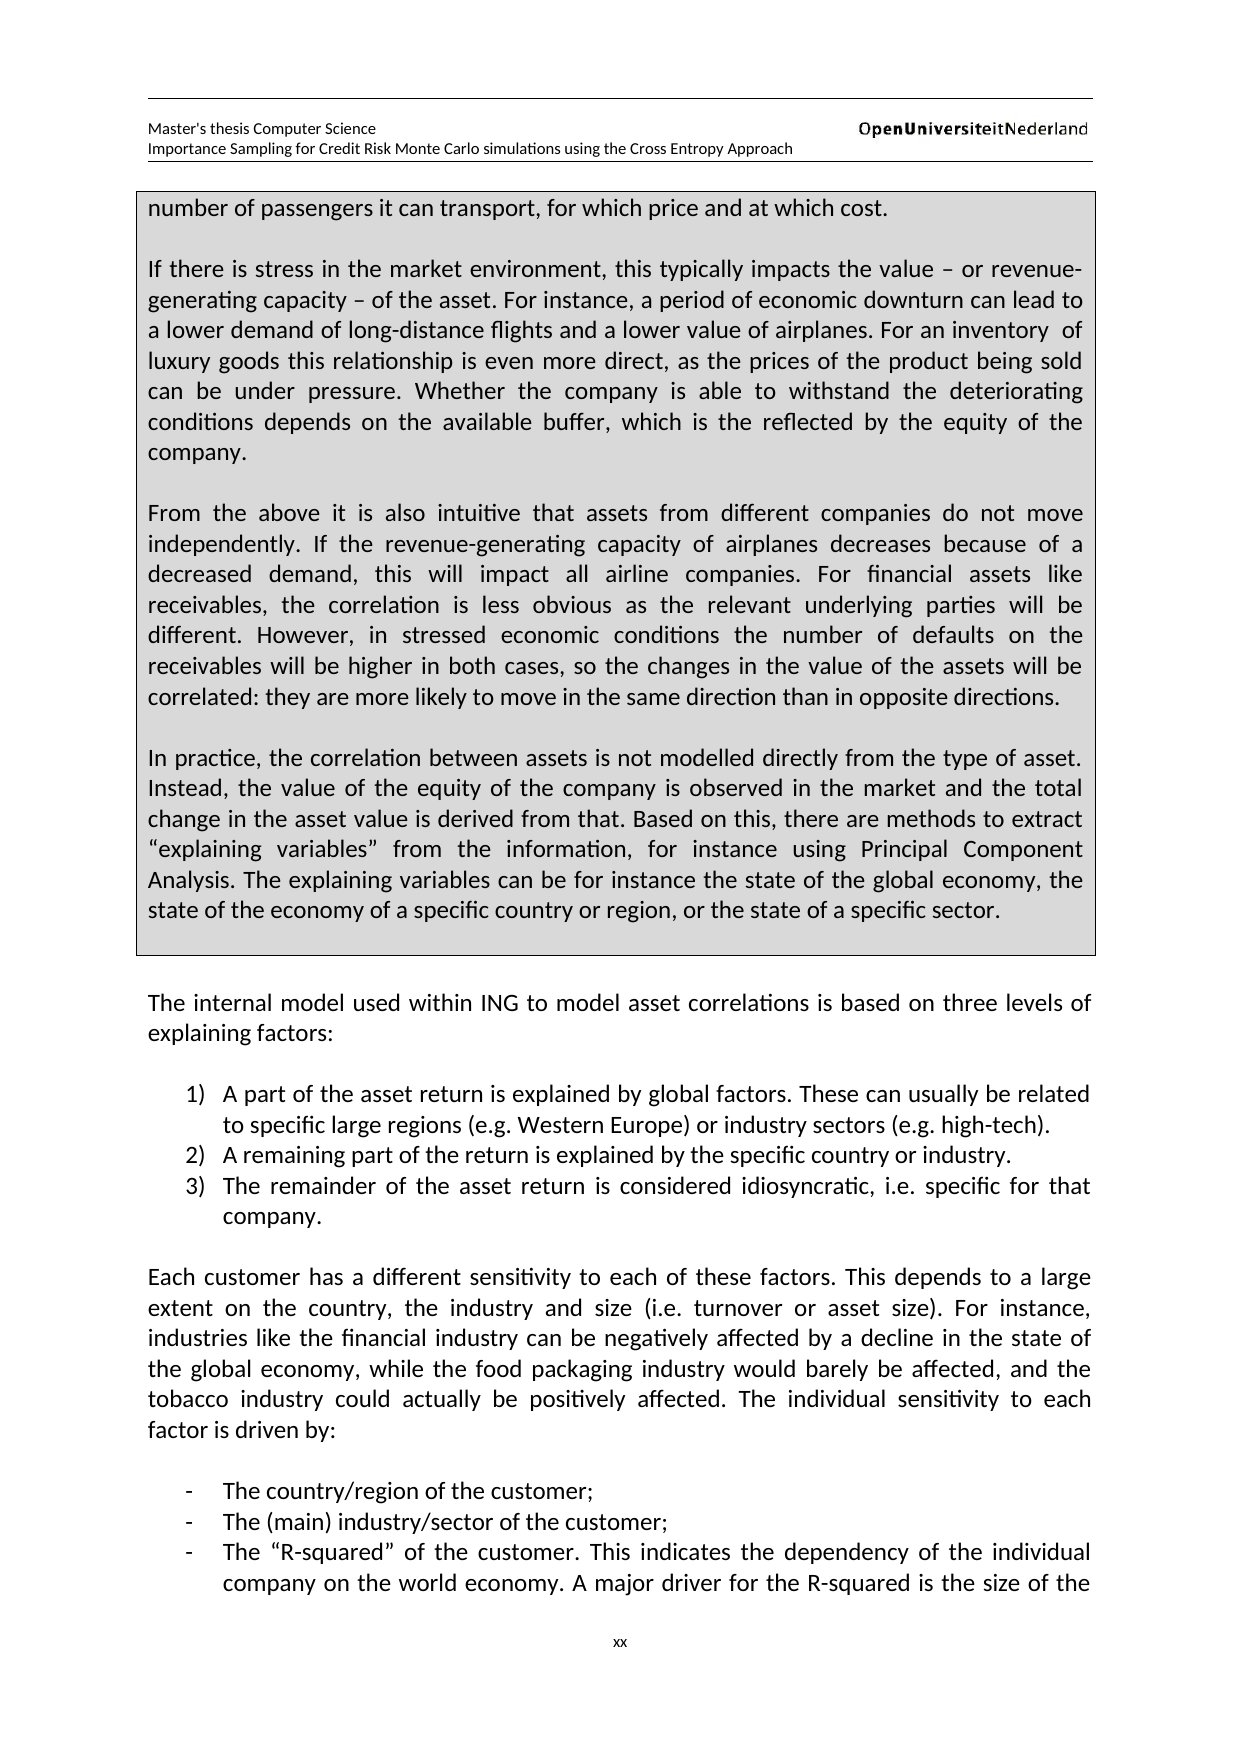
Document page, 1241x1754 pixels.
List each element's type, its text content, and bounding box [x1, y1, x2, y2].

list The country/region of the customer; [185, 1475, 1093, 1506]
list The remainder of the asset return is considered idiosyncratic, i.e. specific for that company. [185, 1170, 1093, 1231]
text The internal model used within ING to model asset correlations is based on three levels of explaining factors: [148, 987, 1093, 1048]
list A remaining part of the return is explained by the specific country or industry. [185, 1139, 1093, 1170]
text Each customer has a different sensitivity to each of these factors. This depends to a large extent on the country, the industry and size (i.e. turnover or asset size). For instance, industries like the financial industry can be negatively affected by a decline in the state of the global economy, while the food packaging industry would barely be affected, and the tobacco industry could actually be positively affected. The individual sensitivity to each factor is driven by: [148, 1262, 1093, 1445]
picture [857, 99, 1088, 159]
list A part of the asset return is explained by global factors. These can usually be related to specific large regions (e.g. Western Europe) or industry sectors (e.g. high-tech). [185, 1078, 1093, 1139]
list The (main) industry/sector of the customer; [185, 1506, 1093, 1536]
